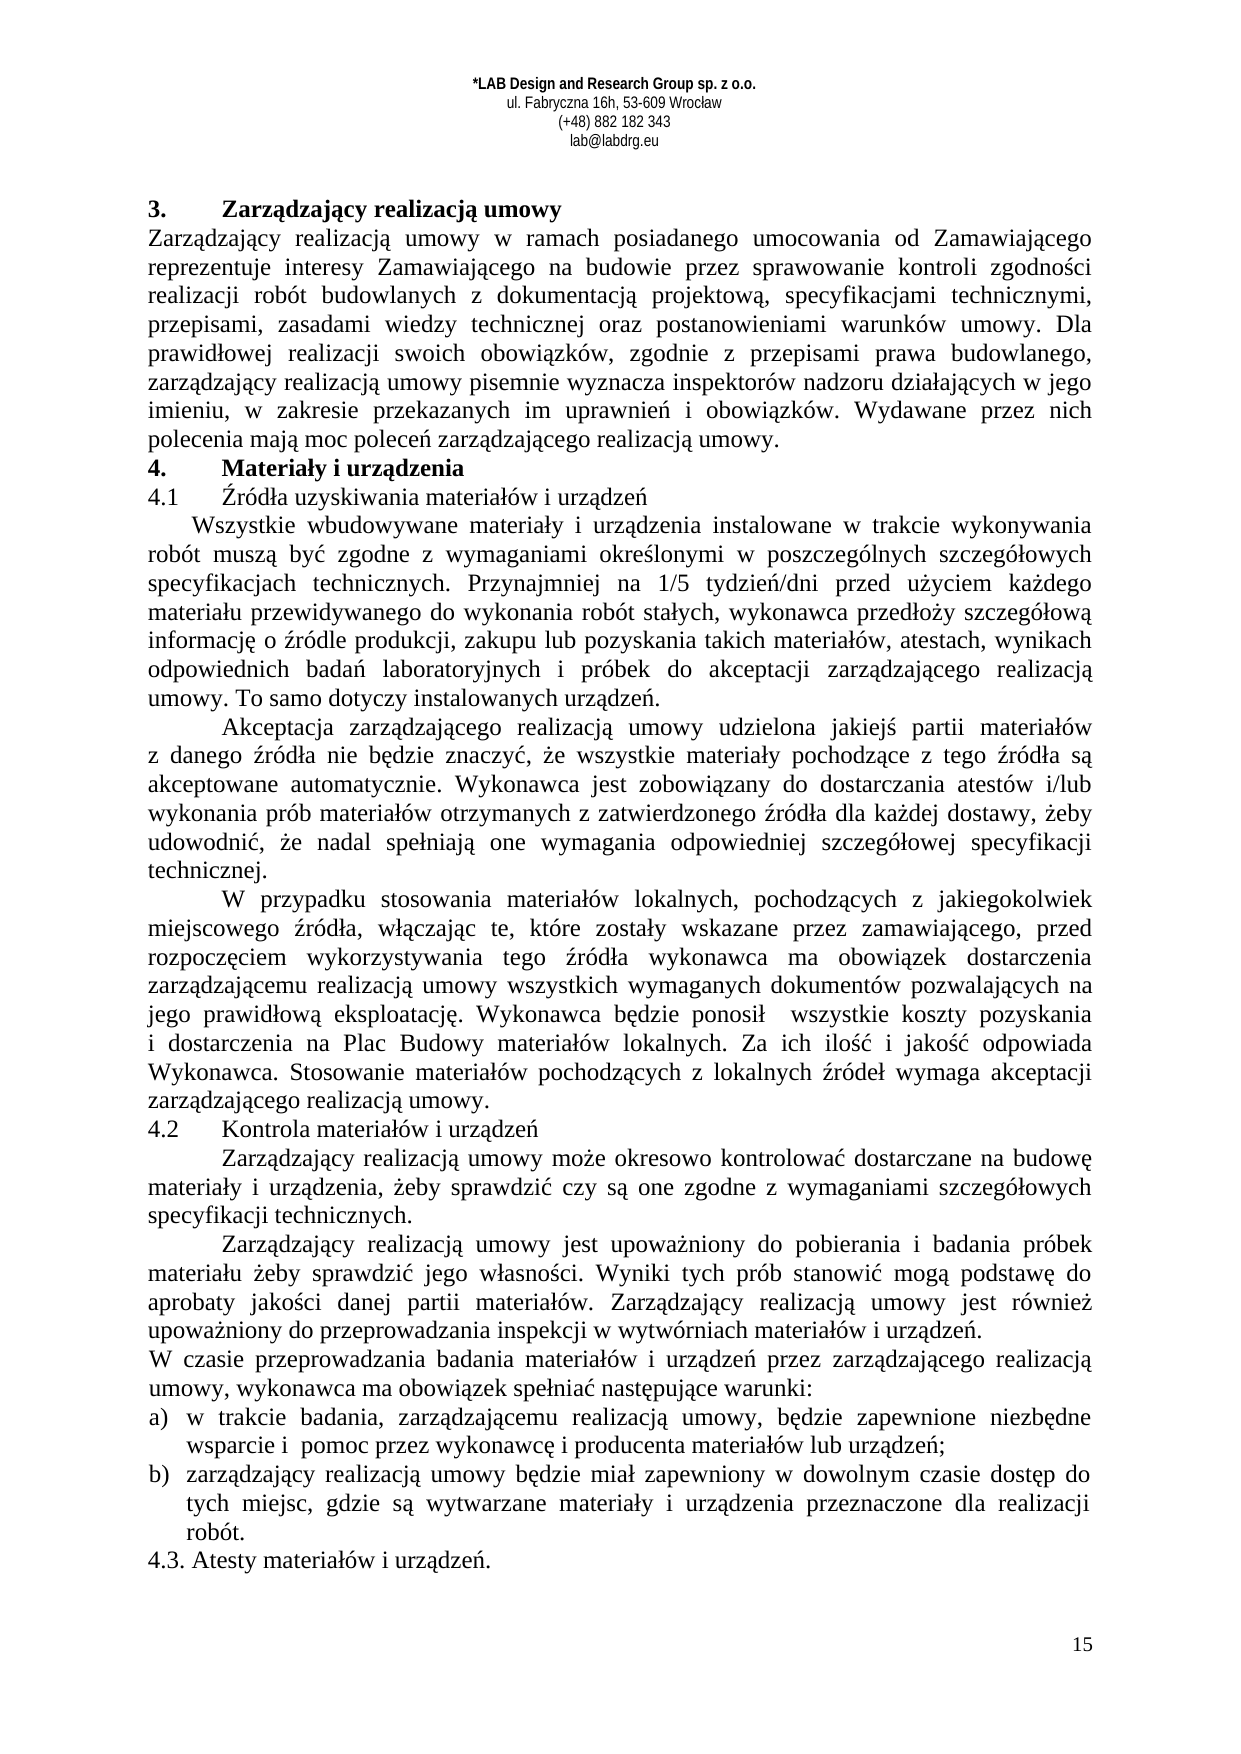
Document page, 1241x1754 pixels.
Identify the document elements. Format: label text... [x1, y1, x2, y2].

list zarządzający realizacją umowy będzie miał zapewniony w dowolnym czasie dostęp do tych miejsc, gdzie są wytwarzane materiały i urządzenia przeznaczone dla realizacji robót. [149, 1459, 1091, 1546]
text Zarządzający realizacją umowy może okresowo kontrolować dostarczane na budowę materiały i urządzenia, żeby sprawdzić czy są one zgodne z wymaganiami szczegółowych specyfikacji technicznych. [148, 1143, 1093, 1229]
text Wszystkie wbudowywane materiały i urządzenia instalowane w trakcie wykonywania robót muszą być zgodne z wymaganiami określonymi w poszczególnych szczegółowych specyfikacjach technicznych. Przynajmniej na 1/5 tydzień/dni przed użyciem każdego materiału przewidywanego do wykonania robót stałych, wykonawca przedłoży szczegółową informację o źródle produkcji, zakupu lub pozyskania takich materiałów, atestach, wynikach odpowiednich badań laboratoryjnych i próbek do akceptacji zarządzającego realizacją umowy. To samo dotyczy instalowanych urządzeń. [148, 511, 1093, 712]
text Akceptacja zarządzającego realizacją umowy udzielona jakiejś partii materiałów z danego źródła nie będzie znaczyć, że wszystkie materiały pochodzące z tego źródła są akceptowane automatycznie. Wykonawca jest zobowiązany do dostarczania atestów i/lub wykonania prób materiałów otrzymanych z zatwierdzonego źródła dla każdej dostawy, żeby udowodnić, że nadal spełniają one wymagania odpowiedniej szczegółowej specyfikacji technicznej. [148, 712, 1093, 884]
text 4.1 Źródła uzyskiwania materiałów i urządzeń [148, 482, 1093, 511]
text 4. Materiały i urządzenia [148, 453, 1093, 482]
list w trakcie badania, zarządzającemu realizacją umowy, będzie zapewnione niezbędne wsparcie i pomoc przez wykonawcę i producenta materiałów lub urządzeń; [149, 1402, 1092, 1459]
text W czasie przeprowadzania badania materiałów i urządzeń przez zarządzającego realizacją umowy, wykonawca ma obowiązek spełniać następujące warunki: [149, 1344, 1092, 1402]
text 4.2 Kontrola materiałów i urządzeń [148, 1114, 1093, 1143]
text Zarządzający realizacją umowy w ramach posiadanego umocowania od Zamawiającego reprezentuje interesy Zamawiającego na budowie przez sprawowanie kontroli zgodności realizacji robót budowlanych z dokumentacją projektową, specyfikacjami technicznymi, przepisami, zasadami wiedzy technicznej oraz postanowieniami warunków umowy. Dla prawidłowej realizacji swoich obowiązków, zgodnie z przepisami prawa budowlanego, zarządzający realizacją umowy pisemnie wyznacza inspektorów nadzoru działających w jego imieniu, w zakresie przekazanych im uprawnień i obowiązków. Wydawane przez nich polecenia mają moc poleceń zarządzającego realizacją umowy. [148, 223, 1093, 453]
text 4.3. Atesty materiałów i urządzeń. [148, 1546, 1093, 1574]
text Zarządzający realizacją umowy jest upoważniony do pobierania i badania próbek materiału żeby sprawdzić jego własności. Wyniki tych prób stanowić mogą podstawę do aprobaty jakości danej partii materiałów. Zarządzający realizacją umowy jest również upoważniony do przeprowadzania inspekcji w wytwórniach materiałów i urządzeń. [148, 1229, 1093, 1344]
text 3. Zarządzający realizacją umowy [148, 194, 1093, 223]
text W przypadku stosowania materiałów lokalnych, pochodzących z jakiegokolwiek miejscowego źródła, włączając te, które zostały wskazane przez zamawiającego, przed rozpoczęciem wykorzystywania tego źródła wykonawca ma obowiązek dostarczenia zarządzającemu realizacją umowy wszystkich wymaganych dokumentów pozwalających na jego prawidłową eksploatację. Wykonawca będzie ponosił wszystkie koszty pozyskania i dostarczenia na Plac Budowy materiałów lokalnych. Za ich ilość i jakość odpowiada Wykonawca. Stosowanie materiałów pochodzących z lokalnych źródeł wymaga akceptacji zarządzającego realizacją umowy. [148, 884, 1093, 1114]
